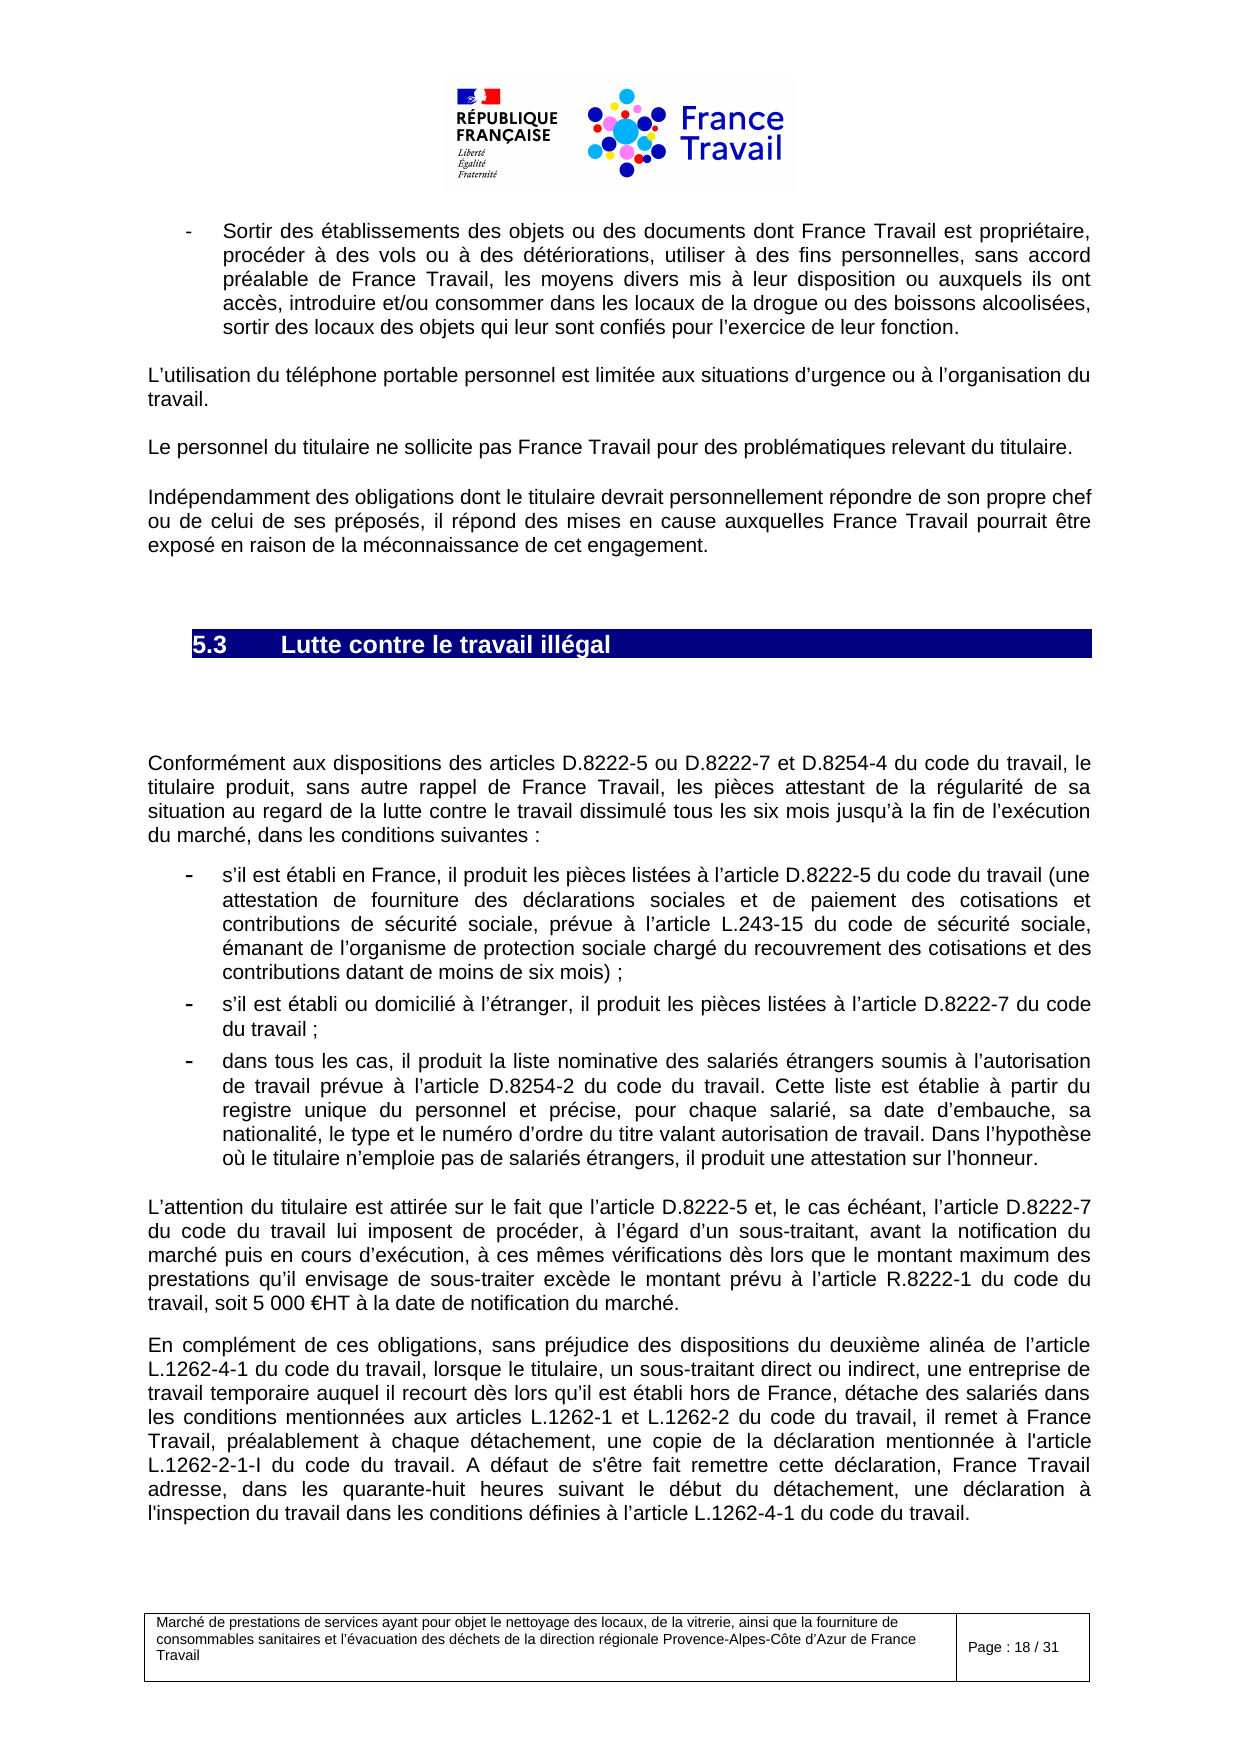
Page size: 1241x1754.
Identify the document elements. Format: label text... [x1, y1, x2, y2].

list s’il est établi ou domicilié à l’étranger, il produit les pièces listées à l’article D.8222-7 du code du travail ; [185, 988, 1092, 1041]
list s’il est établi en France, il produit les pièces listées à l’article D.8222-5 du code du travail (une attestation de fourniture des déclarations sociales et de paiement des cotisations et contributions de sécurité sociale, prévue à l’article L.243-15 du code de sécurité sociale, émanant de l’organisme de protection sociale chargé du recouvrement des cotisations et des contributions datant de moins de six mois) ; [185, 859, 1092, 984]
text L’attention du titulaire est attirée sur le fait que l’article D.8222-5 et, le cas échéant, l’article D.8222-7 du code du travail lui imposent de procéder, à l’égard d’un sous-traitant, avant la notification du marché puis en cours d’exécution, à ces mêmes vérifications dès lors que le montant maximum des prestations qu’il envisage de sous-traiter excède le montant prévu à l’article R.8222-1 du code du travail, soit 5 000 €HT à la date de notification du marché. [148, 1194, 1092, 1314]
text Indépendamment des obligations dont le titulaire devrait personnellement répondre de son propre chef ou de celui de ses préposés, il répond des mises en cause auxquelles France Travail pourrait être exposé en raison de la méconnaissance de cet engagement. [148, 485, 1092, 557]
list dans tous les cas, il produit la liste nominative des salariés étrangers soumis à l’autorisation de travail prévue à l’article D.8254-2 du code du travail. Cette liste est établie à partir du registre unique du personnel et précise, pour chaque salarié, sa date d’embauche, sa nationalité, le type et le numéro d’ordre du titre valant autorisation de travail. Dans l’hypothèse où le titulaire n’emploie pas de salariés étrangers, il produit une attestation sur l’honneur. [185, 1045, 1092, 1169]
text L’utilisation du téléphone portable personnel est limitée aux situations d’urgence ou à l’organisation du travail. [148, 363, 1092, 411]
text Conformément aux dispositions des articles D.8222-5 ou D.8222-7 et D.8254-4 du code du travail, le titulaire produit, sans autre rappel de France Travail, les pièces attestant de la régularité de sa situation au regard de la lutte contre le travail dissimulé tous les six mois jusqu’à la fin de l’exécution du marché, dans les conditions suivantes : [148, 751, 1092, 847]
subtitle 5.3 Lutte contre le travail illégal [192, 629, 1092, 658]
list Sortir des établissements des objets ou des documents dont France Travail est propriétaire, procéder à des vols ou à des détériorations, utiliser à des fins personnelles, sans accord préalable de France Travail, les moyens divers mis à leur disposition ou auxquels ils ont accès, introduire et/ou consommer dans les locaux de la drogue ou des boissons alcoolisées, sortir des locaux des objets qui leur sont confiés pour l’exercice de leur fonction. [185, 219, 1092, 339]
picture [442, 73, 799, 193]
text En complément de ces obligations, sans préjudice des dispositions du deuxième alinéa de l’article L.1262-4-1 du code du travail, lorsque le titulaire, un sous-traitant direct ou indirect, une entreprise de travail temporaire auquel il recourt dès lors qu’il est établi hors de France, détache des salariés dans les conditions mentionnées aux articles L.1262-1 et L.1262-2 du code du travail, il remet à France Travail, préalablement à chaque détachement, une copie de la déclaration mentionnée à l'article L.1262-2-1-I du code du travail. A défaut de s'être fait remettre cette déclaration, France Travail adresse, dans les quarante-huit heures suivant le début du détachement, une déclaration à l'inspection du travail dans les conditions définies à l’article L.1262-4-1 du code du travail. [148, 1333, 1092, 1525]
text Le personnel du titulaire ne sollicite pas France Travail pour des problématiques relevant du titulaire. [148, 434, 1092, 458]
